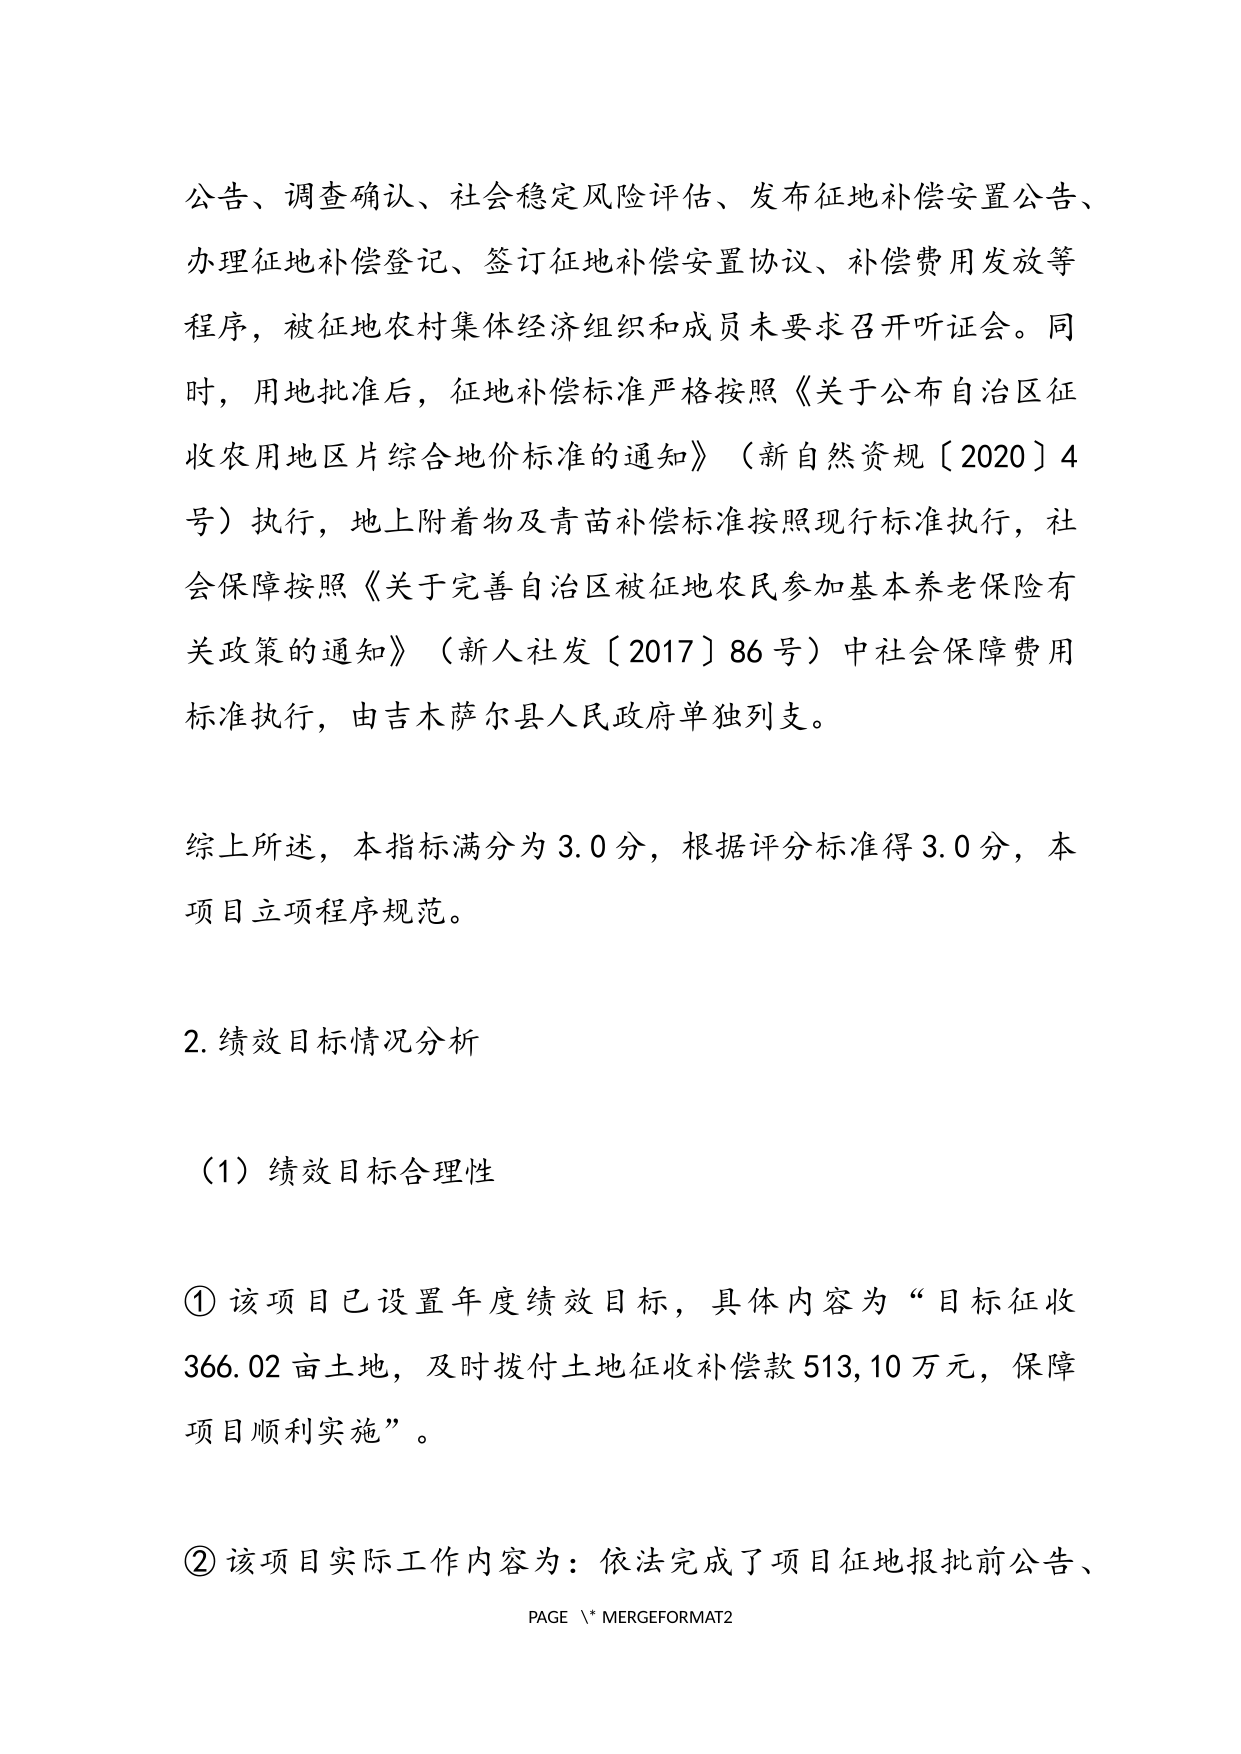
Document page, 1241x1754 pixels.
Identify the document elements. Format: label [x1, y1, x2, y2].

text [183, 162, 1078, 1592]
